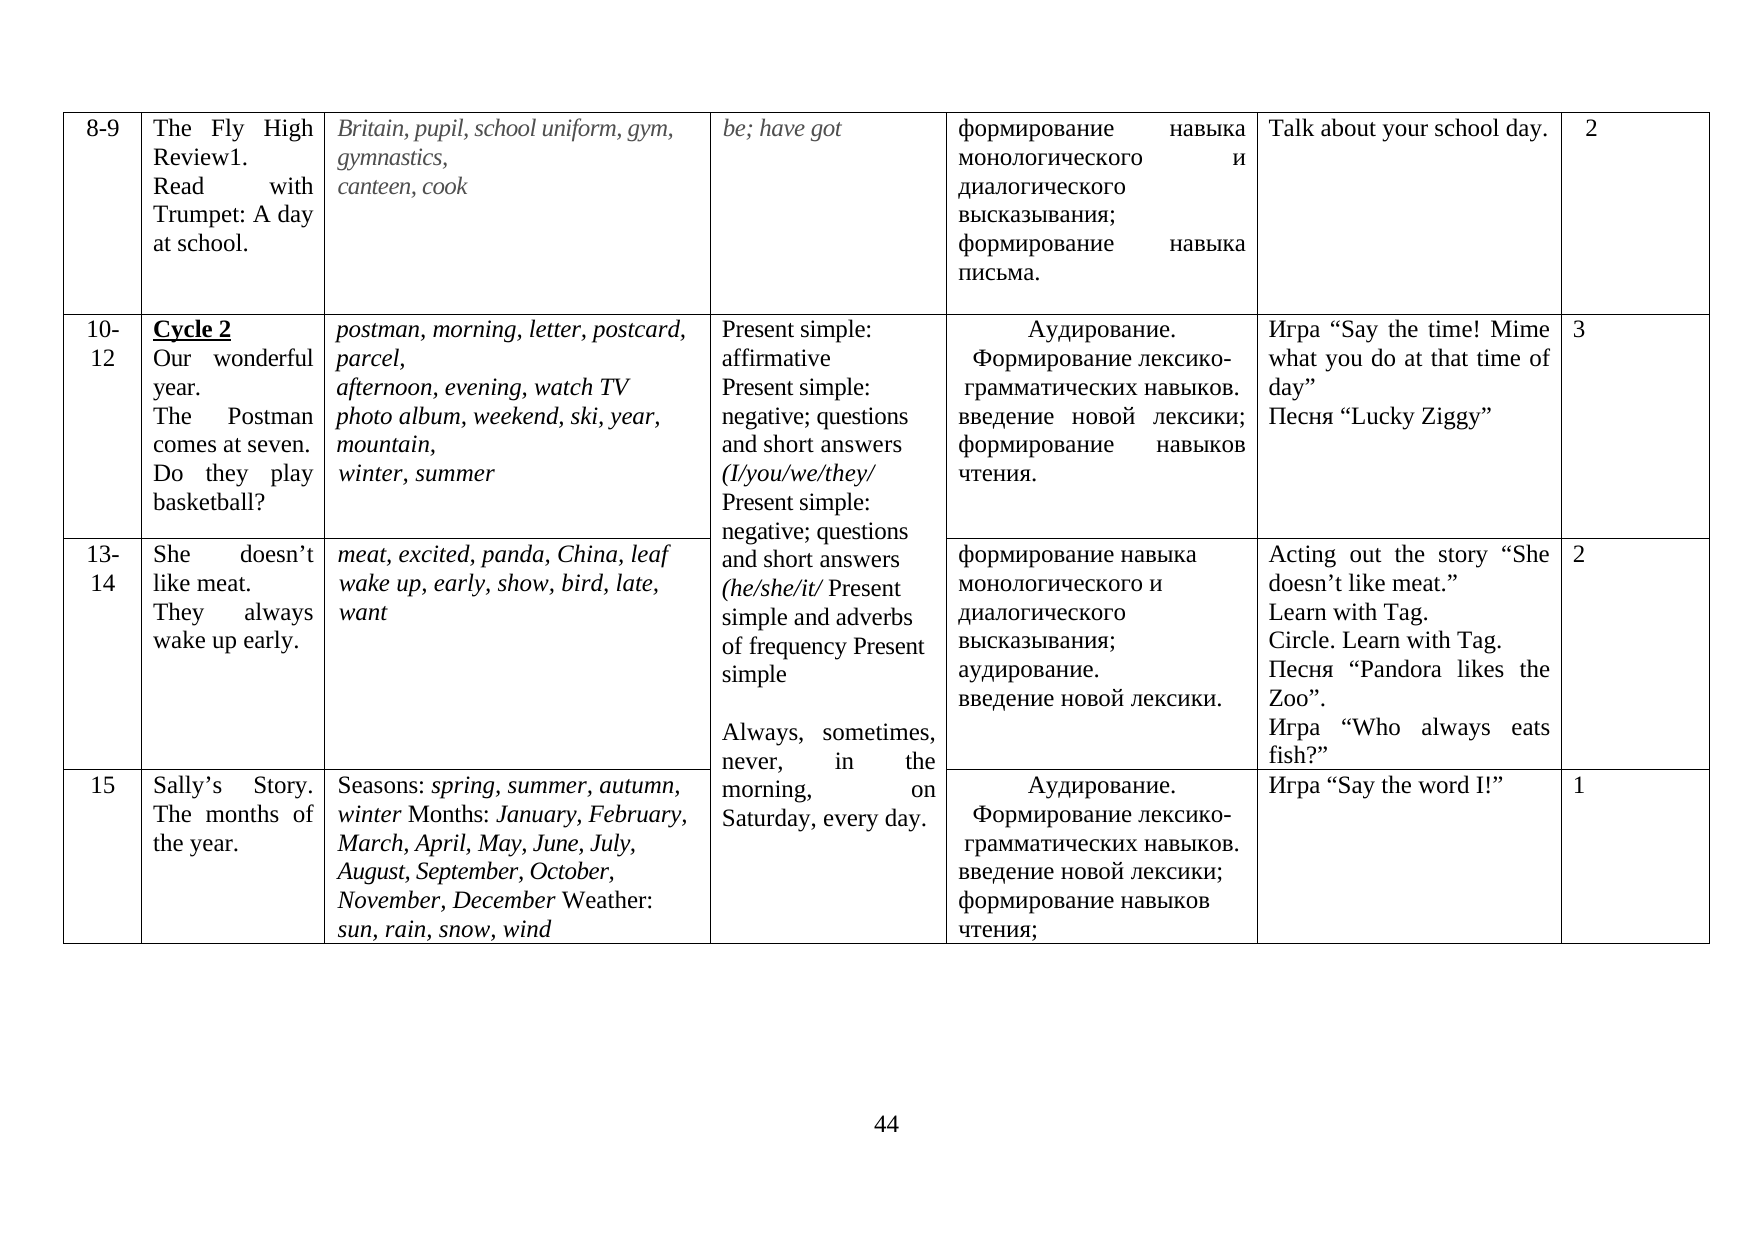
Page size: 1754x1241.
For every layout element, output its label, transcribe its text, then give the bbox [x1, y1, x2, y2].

table_cell 1 [1562, 770, 1709, 943]
table_cell Acting out the story “She doesn’t like meat.” Learn with Tag. Circle. Learn with Tag. Песня “Pandora likes the Zoo”. Игра “Who always eats fish?” [1258, 539, 1561, 769]
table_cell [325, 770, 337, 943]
table_cell Sally’s Story. The months of the year. [142, 770, 324, 943]
table_cell 2 [1562, 539, 1709, 769]
table_cell postman, morning, letter, postcard, parcel, afternoon, evening, watch TV photo album, weekend, ski, year, mountain, winter, summer [325, 315, 710, 538]
table_cell The Fly High Review1. Read with Trumpet: A day at school. [142, 113, 324, 313]
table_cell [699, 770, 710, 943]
table_cell Talk about your school day. [1258, 113, 1561, 313]
table_cell Игра “Say the word I!” [1258, 770, 1561, 943]
table_cell Игра “Say the time! Mime what you do at that time of day” Песня “Lucky Ziggy” [1258, 315, 1561, 538]
table_cell Britain, pupil, school uniform, gym, gymnastics, canteen, cook [325, 113, 710, 313]
table_cell meat, excited, panda, China, leaf wake up, early, show, bird, late, want [325, 539, 710, 769]
table_cell She doesn’t like meat. They always wake up early. [142, 539, 324, 769]
table_cell 13-14 [64, 539, 141, 769]
table_cell 2 [1562, 113, 1709, 313]
table_cell Present simple: affirmative Present simple: negative; questions and short answers (I/you/we/they/ Present simple: negative; questions and short answers (he/she/it/ Present simple and adverbs of frequency Present simple Always, sometimes, never, in the morning, on Saturday, every day. [711, 315, 946, 943]
table_cell 15 [64, 770, 141, 943]
table_cell Cycle 2 Our wonderful year. The Postman comes at seven. Do they play basketball? [142, 315, 324, 538]
table_cell Аудирование. Формирование лексико-грамматических навыков. введение новой лексики; формирование навыков чтения. [947, 315, 1257, 538]
table_cell 8-9 [64, 113, 141, 313]
table_cell 10-12 [64, 315, 141, 538]
table_cell формирование навыка монологического и диалогического высказывания; формирование навыка письма. [947, 113, 1257, 313]
table_cell be; have got [711, 113, 946, 313]
table_cell 3 [1562, 315, 1709, 538]
table_cell Аудирование. Формирование лексико-грамматических навыков. введение новой лексики; формирование навыков чтения; [947, 770, 1257, 943]
table_cell формирование навыка монологического и диалогического высказывания; аудирование. введение новой лексики. [947, 539, 1257, 769]
